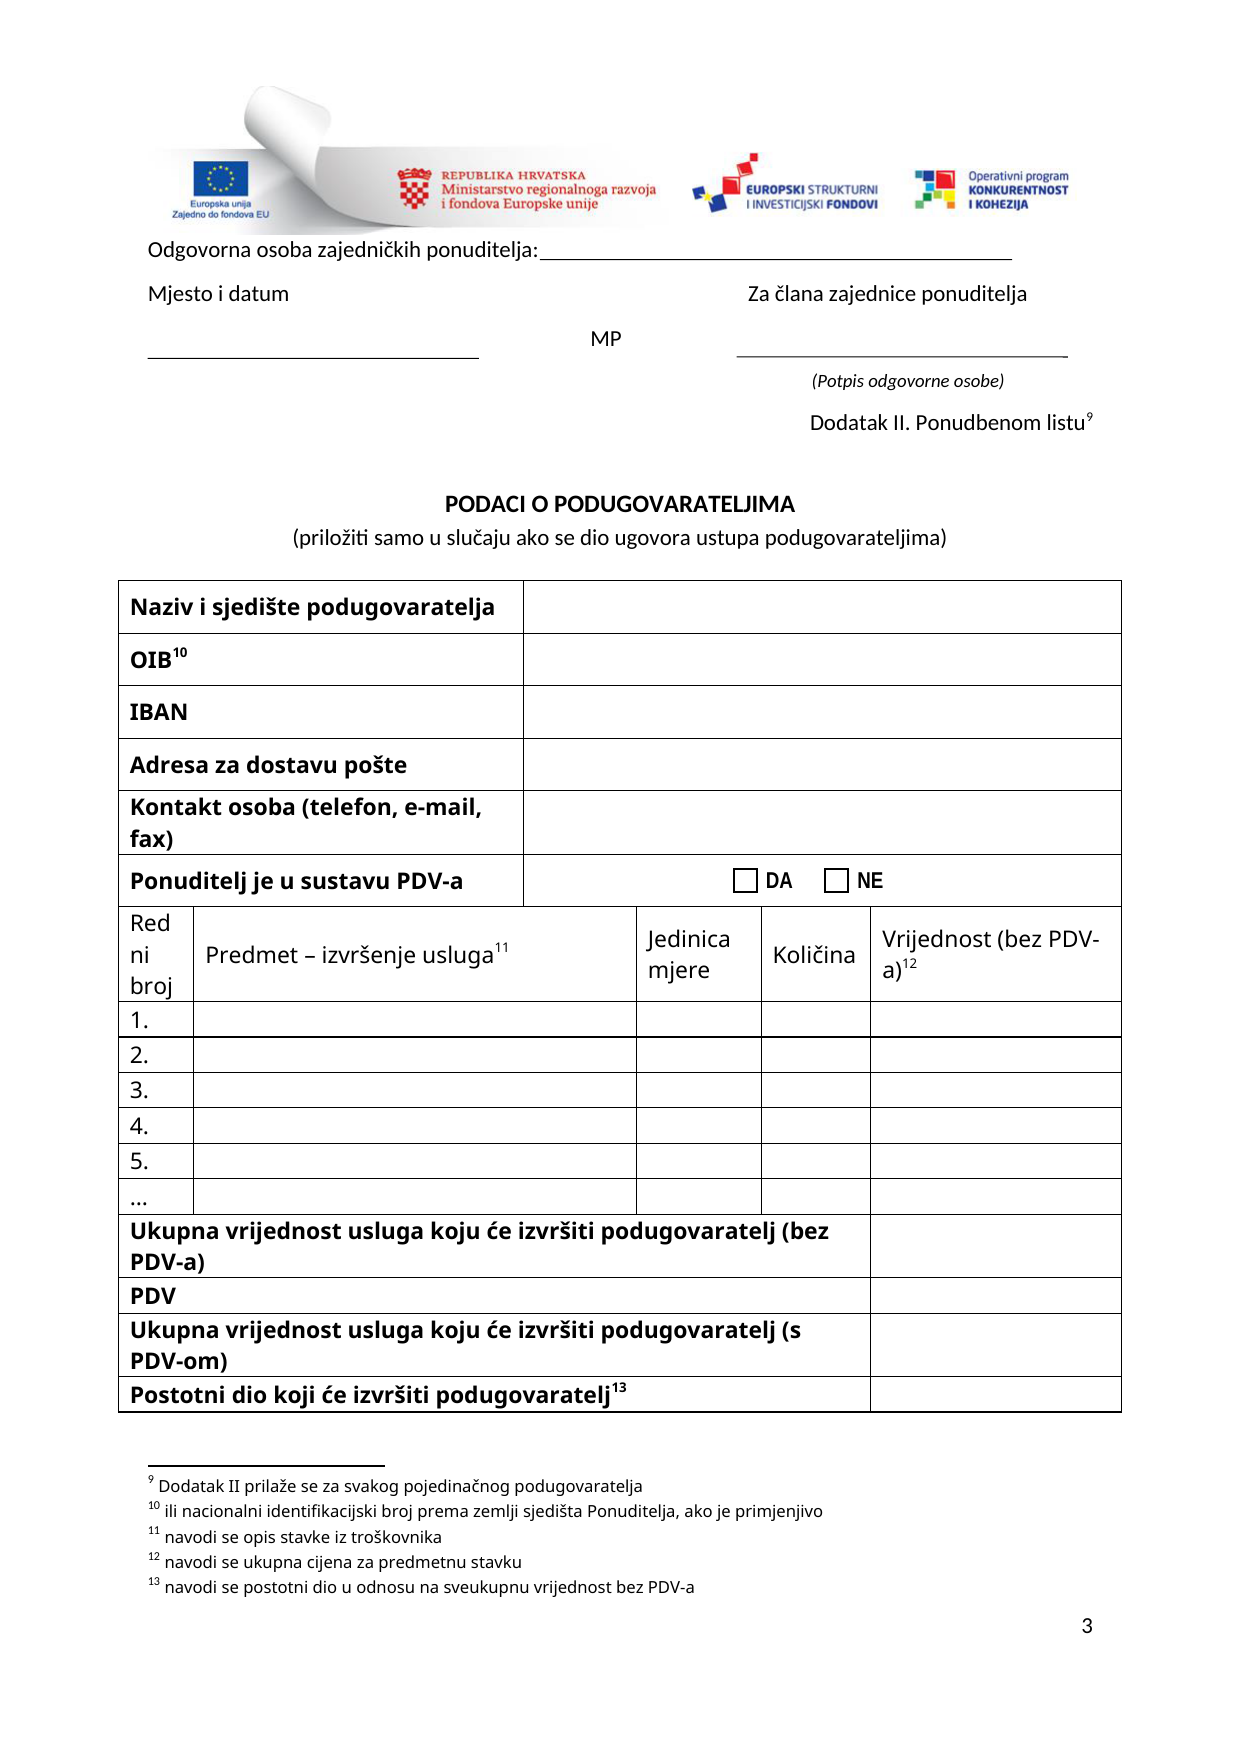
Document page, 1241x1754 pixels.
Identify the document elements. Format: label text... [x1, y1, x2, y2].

table_cell [762, 1002, 870, 1036]
table_cell 1. [119, 1002, 193, 1036]
table_cell [871, 1377, 1121, 1411]
table_cell [637, 1002, 761, 1036]
table_cell OIB [119, 634, 523, 685]
table_header [524, 581, 1121, 633]
table_cell [637, 1108, 761, 1143]
table_cell [637, 1038, 761, 1072]
table_cell [637, 1144, 761, 1178]
table_cell Ukupna vrijednost usluga koju će izvršiti podugovaratelj (bez PDV-a) [119, 1215, 870, 1277]
table_cell [194, 1179, 636, 1213]
text (Potpis odgovorne osobe) [148, 369, 1093, 392]
table_cell [762, 1038, 870, 1072]
table_cell [871, 1073, 1121, 1107]
table_cell [524, 791, 1121, 854]
table_cell [871, 1144, 1121, 1178]
table_cell Ponuditelj je u sustavu PDV-a [119, 855, 523, 906]
table_cell 3. [119, 1073, 193, 1107]
table_cell [194, 1073, 636, 1107]
table_cell IBAN [119, 686, 523, 738]
table_cell [524, 739, 1121, 790]
text Odgovorna osoba zajedničkih ponuditelja: [148, 235, 1093, 263]
table_cell Kontakt osoba (telefon, e-mail, fax) [119, 791, 523, 854]
table_cell 2. [119, 1038, 193, 1072]
table_cell [194, 1108, 636, 1143]
table_cell [194, 1038, 636, 1072]
table_cell [194, 1144, 636, 1178]
table_cell [762, 1108, 870, 1143]
text Mjesto i datum Za člana zajednice ponuditelja [148, 279, 1093, 307]
table_cell [871, 1215, 1121, 1277]
table_cell [637, 1073, 761, 1107]
table_cell [194, 1002, 636, 1036]
table_cell Redni broj [119, 907, 193, 1001]
table_cell [871, 1179, 1121, 1213]
text Dodatak II. Ponudbenom listu [148, 408, 1093, 436]
table_cell Adresa za dostavu pošte [119, 739, 523, 790]
table_cell [871, 1108, 1121, 1143]
table_cell [637, 1179, 761, 1213]
table_cell Jedinica mjere [637, 907, 761, 1001]
table_cell Predmet – izvršenje usluga [194, 907, 636, 1001]
table_cell [762, 1179, 870, 1213]
table_cell 5. [119, 1144, 193, 1178]
table_cell Količina [762, 907, 870, 1001]
table_cell [524, 855, 1121, 906]
table_cell 4. [119, 1108, 193, 1143]
text PODACI O PODUGOVARATELJIMA [148, 488, 1093, 518]
text MP [148, 324, 1093, 352]
text (priložiti samo u slučaju ako se dio ugovora ustupa podugovarateljima) [148, 523, 1093, 551]
table_cell … [119, 1179, 193, 1213]
table_cell Vrijednost (bez PDV-a) [871, 907, 1121, 1001]
table_cell [762, 1073, 870, 1107]
table_cell [762, 1144, 870, 1178]
table_cell [524, 634, 1121, 685]
table_cell [871, 1002, 1121, 1036]
table_cell Ukupna vrijednost usluga koju će izvršiti podugovaratelj (s PDV-om) [119, 1314, 870, 1376]
table_cell [871, 1038, 1121, 1072]
table_cell Postotni dio koji će izvršiti podugovaratelj [119, 1377, 870, 1411]
table_cell PDV [119, 1278, 870, 1312]
table_cell [524, 686, 1121, 738]
table_cell [871, 1278, 1121, 1312]
table_cell [871, 1314, 1121, 1376]
table_header Naziv i sjedište podugovaratelja [119, 581, 523, 633]
